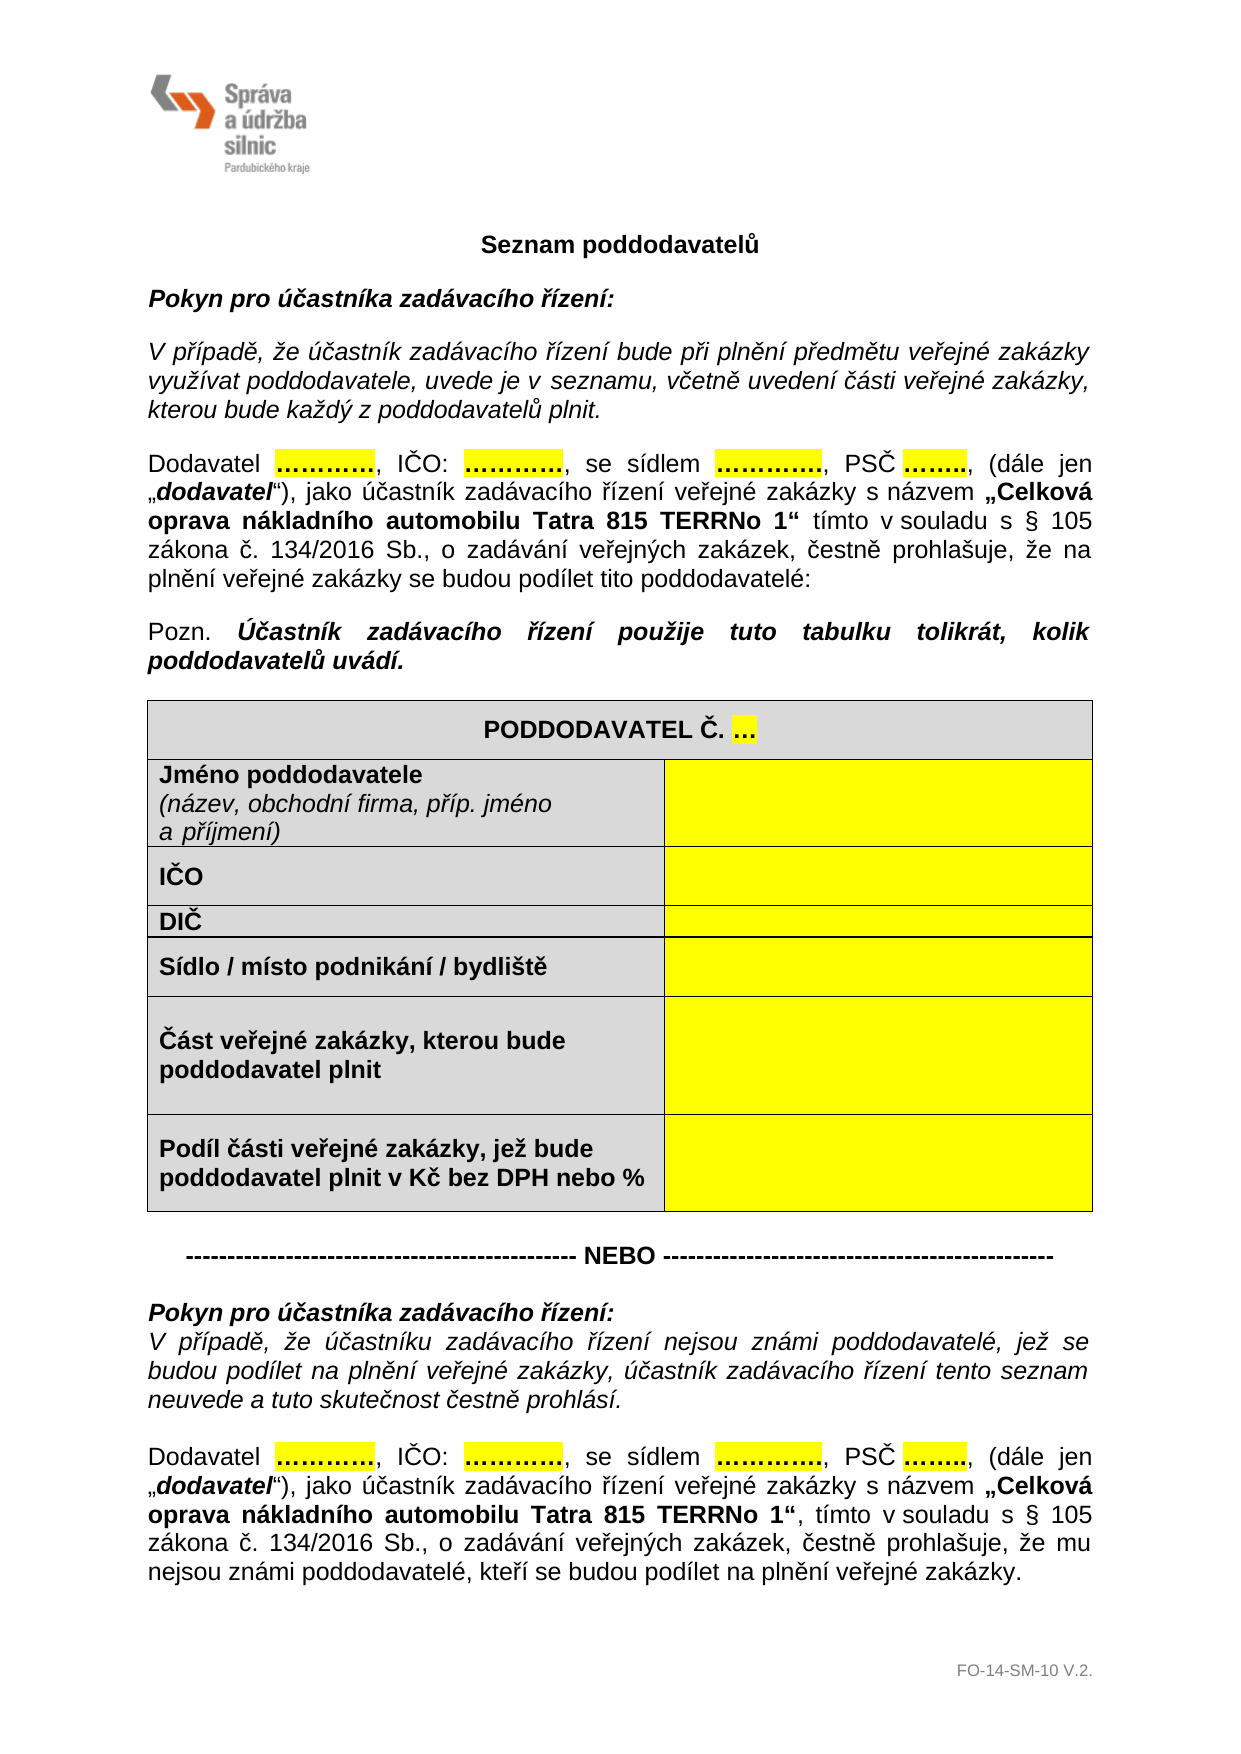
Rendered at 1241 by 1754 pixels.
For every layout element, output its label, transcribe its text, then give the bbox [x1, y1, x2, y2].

text Dodavatel …………, IČO: …………, se sídlem …………., PSČ …….., (dále jen „dodavatel“), jako účastník zadávacího řízení veřejné zakázky s názvem „Celková oprava nákladního automobilu Tatra 815 TERRNo 1“ tímto v souladu s § 105 zákona č. 134/2016 Sb., o zadávání veřejných zakázek, čestně prohlašuje, že na plnění veřejné zakázky se budou podílet tito poddodavatelé: [148, 448, 1093, 592]
text Pokyn pro účastníka zadávacího řízení: [148, 1298, 1093, 1327]
table_cell DIČ [148, 906, 664, 936]
table_cell IČO [148, 847, 664, 905]
table_cell Sídlo / místo podnikání / bydliště [148, 938, 664, 996]
table_cell [665, 906, 1092, 936]
text Pokyn pro účastníka zadávacího řízení: [148, 283, 1093, 312]
text Pozn. Účastník zadávacího řízení použije tuto tabulku tolikrát, kolik poddodavatelů uvádí. [148, 617, 1093, 675]
table_cell [665, 847, 1092, 905]
text Dodavatel …………, IČO: …………, se sídlem …………., PSČ …….., (dále jen „dodavatel“), jako účastník zadávacího řízení veřejné zakázky s názvem „Celková oprava nákladního automobilu Tatra 815 TERRNo 1“, tímto v souladu s § 105 zákona č. 134/2016 Sb., o zadávání veřejných zakázek, čestně prohlašuje, že mu nejsou známi poddodavatelé, kteří se budou podílet na plnění veřejné zakázky. [148, 1442, 1093, 1586]
table_cell [665, 760, 1092, 846]
text V případě, že účastníku zadávacího řízení nejsou známi poddodavatelé, jež se budou podílet na plnění veřejné zakázky, účastník zadávacího řízení tento seznam neuvede a tuto skutečnost čestně prohlásí. [148, 1327, 1093, 1413]
table_cell [665, 997, 1092, 1114]
text V případě, že účastník zadávacího řízení bude při plnění předmětu veřejné zakázky využívat poddodavatele, uvede je v seznamu, včetně uvedení části veřejné zakázky, kterou bude každý z poddodavatelů plnit. [148, 337, 1093, 423]
text Seznam poddodavatelů [148, 230, 1093, 258]
picture [147, 73, 314, 177]
table_cell Jméno poddodavatele (název, obchodní firma, příp. jméno a příjmení) [148, 760, 664, 846]
text ----------------------------------------------- NEBO ----------------------------------------------- [148, 1241, 1093, 1270]
table_cell Podíl části veřejné zakázky, jež bude poddodavatel plnit v Kč bez DPH nebo % [148, 1115, 664, 1211]
table_cell Část veřejné zakázky, kterou bude poddodavatel plnit [148, 997, 664, 1114]
table_cell [665, 938, 1092, 996]
table_cell [665, 1115, 1092, 1211]
table_header PODDODAVATEL Č. … [148, 701, 1092, 759]
